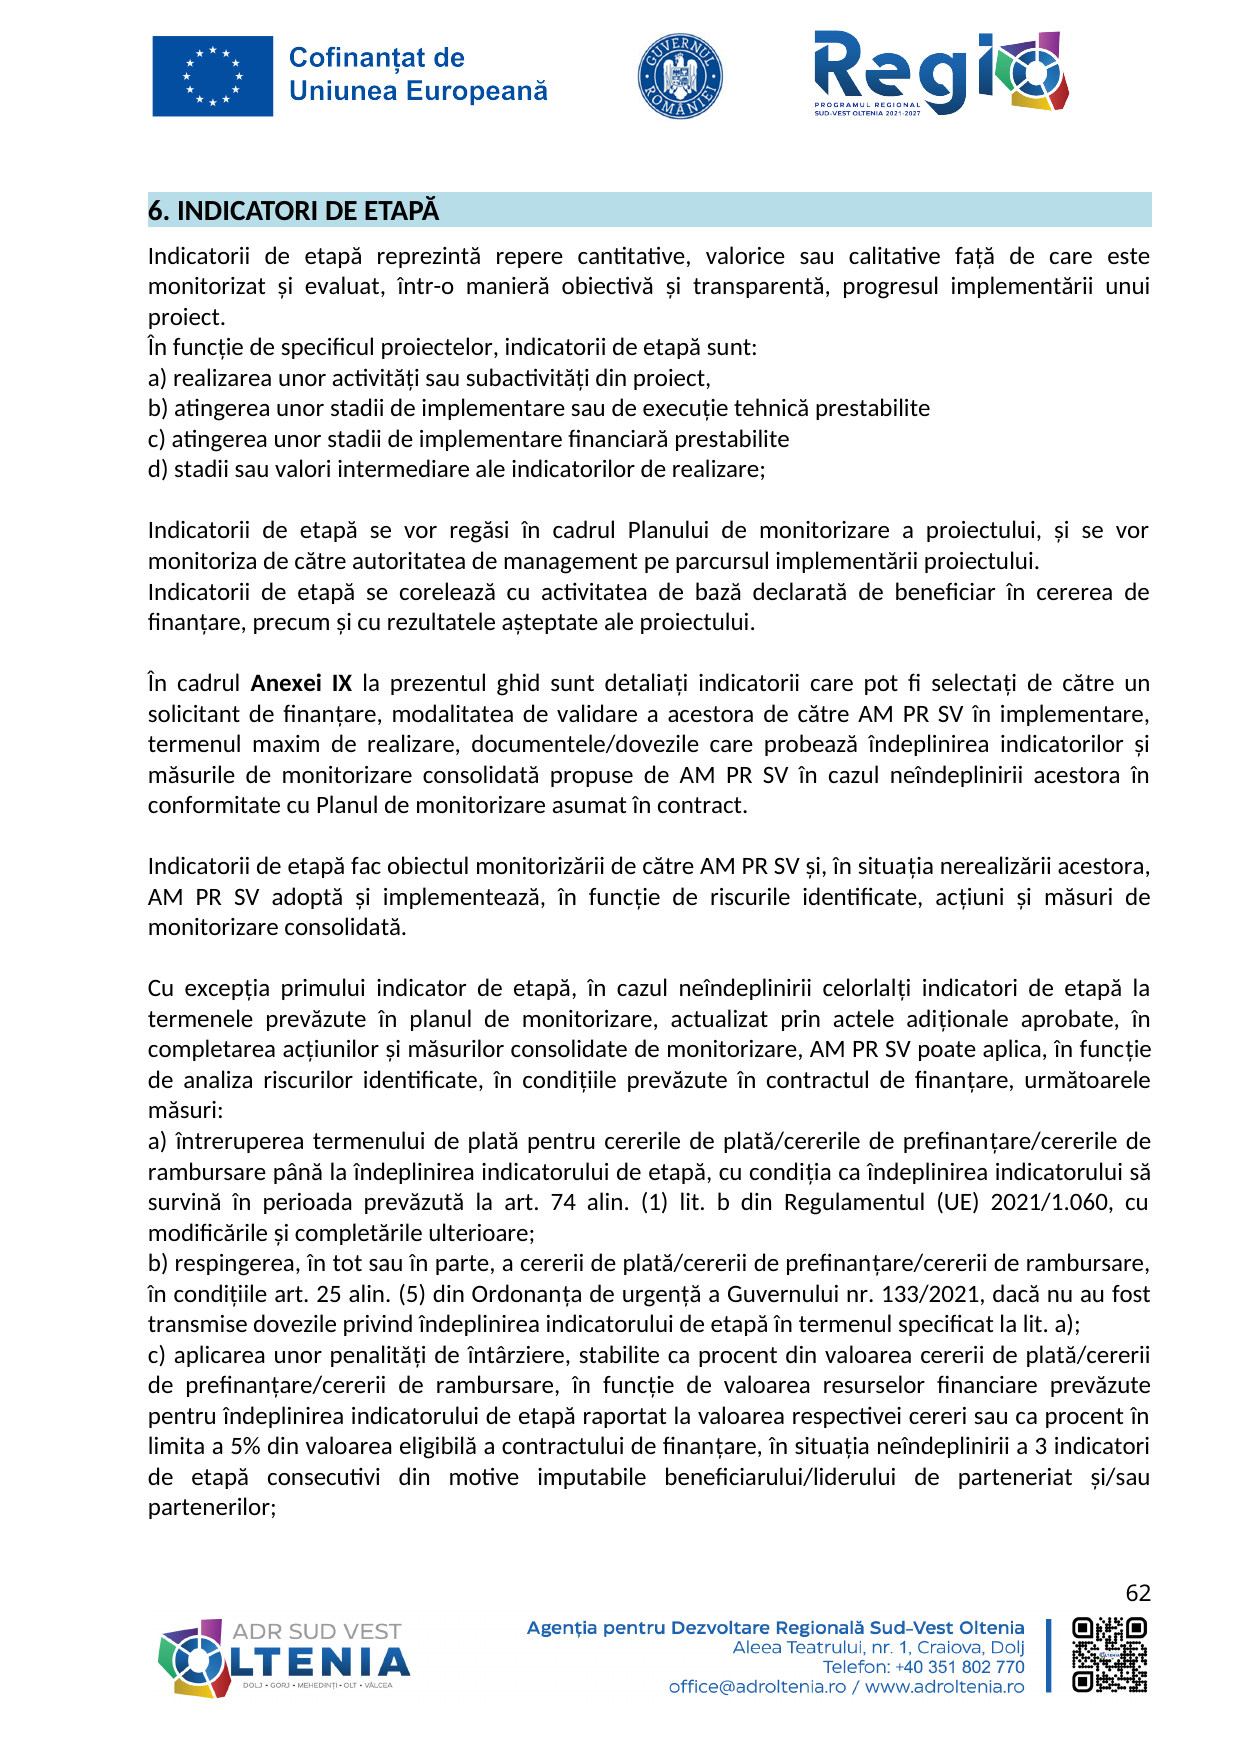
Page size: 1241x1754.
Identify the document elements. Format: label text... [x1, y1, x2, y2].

text Indicatorii de etapă fac obiectul monitorizării de către AM PR SV și, în situația nerealizării acestora, AM PR SV adoptă și implementează, în funcție de riscurile identificate, acțiuni și măsuri de monitorizare consolidată. [148, 850, 1152, 942]
text c) atingerea unor stadii de implementare financiară prestabilite [148, 423, 1152, 454]
text a) întreruperea termenului de plată pentru cererile de plată/cererile de prefinanțare/cererile de rambursare până la îndeplinirea indicatorului de etapă, cu condiția ca îndeplinirea indicatorului să survină în perioada prevăzută la art. 74 alin. (1) lit. b din Regulamentul (UE) 2021/1.060, cu modificările și completările ulterioare; [148, 1125, 1152, 1247]
text Indicatorii de etapă reprezintă repere cantitative, valorice sau calitative faţă de care este monitorizat şi evaluat, într-o manieră obiectivă şi transparentă, progresul implementării unui proiect. [148, 240, 1152, 332]
picture [147, 31, 550, 120]
text În cadrul Anexei IX la prezentul ghid sunt detaliați indicatorii care pot fi selectați de către un solicitant de finanțare, modalitatea de validare a acestora de către AM PR SV în implementare, termenul maxim de realizare, documentele/dovezile care probează îndeplinirea indicatorilor și măsurile de monitorizare consolidată propuse de AM PR SV în cazul neîndeplinirii acestora în conformitate cu Planul de monitorizare asumat în contract. [148, 667, 1152, 820]
text b) atingerea unor stadii de implementare sau de execuţie tehnică prestabilite [148, 393, 1152, 423]
picture [633, 31, 728, 121]
text Indicatorii de etapă se corelează cu activitatea de bază declarată de beneficiar în cererea de finanţare, precum şi cu rezultatele așteptate ale proiectului. [148, 576, 1152, 637]
picture [148, 1608, 1152, 1706]
picture [812, 29, 1071, 119]
subtitle 6. INDICATORI DE ETAPĂ [148, 192, 1152, 227]
text În funcție de specificul proiectelor, indicatorii de etapă sunt: [148, 332, 1152, 362]
text Indicatorii de etapă se vor regăsi în cadrul Planului de monitorizare a proiectului, și se vor monitoriza de către autoritatea de management pe parcursul implementării proiectului. [148, 515, 1152, 576]
text Cu excepția primului indicator de etapă, în cazul neîndeplinirii celorlalți indicatori de etapă la termenele prevăzute în planul de monitorizare, actualizat prin actele adiționale aprobate, în completarea acțiunilor și măsurilor consolidate de monitorizare, AM PR SV poate aplica, în funcție de analiza riscurilor identificate, în condițiile prevăzute în contractul de finanțare, următoarele măsuri: [148, 972, 1152, 1125]
text c) aplicarea unor penalități de întârziere, stabilite ca procent din valoarea cererii de plată/cererii de prefinanțare/cererii de rambursare, în funcție de valoarea resurselor financiare prevăzute pentru îndeplinirea indicatorului de etapă raportat la valoarea respectivei cereri sau ca procent în limita a 5% din valoarea eligibilă a contractului de finanțare, în situația neîndeplinirii a 3 indicatori de etapă consecutivi din motive imputabile beneficiarului/liderului de parteneriat și/sau partenerilor; [148, 1339, 1152, 1522]
text d) stadii sau valori intermediare ale indicatorilor de realizare; [148, 454, 1152, 484]
text a) realizarea unor activităţi sau subactivităţi din proiect, [148, 362, 1152, 393]
text b) respingerea, în tot sau în parte, a cererii de plată/cererii de prefinanțare/cererii de rambursare, în condițiile art. 25 alin. (5) din Ordonanța de urgență a Guvernului nr. 133/2021, dacă nu au fost transmise dovezile privind îndeplinirea indicatorului de etapă în termenul specificat la lit. a); [148, 1247, 1152, 1339]
